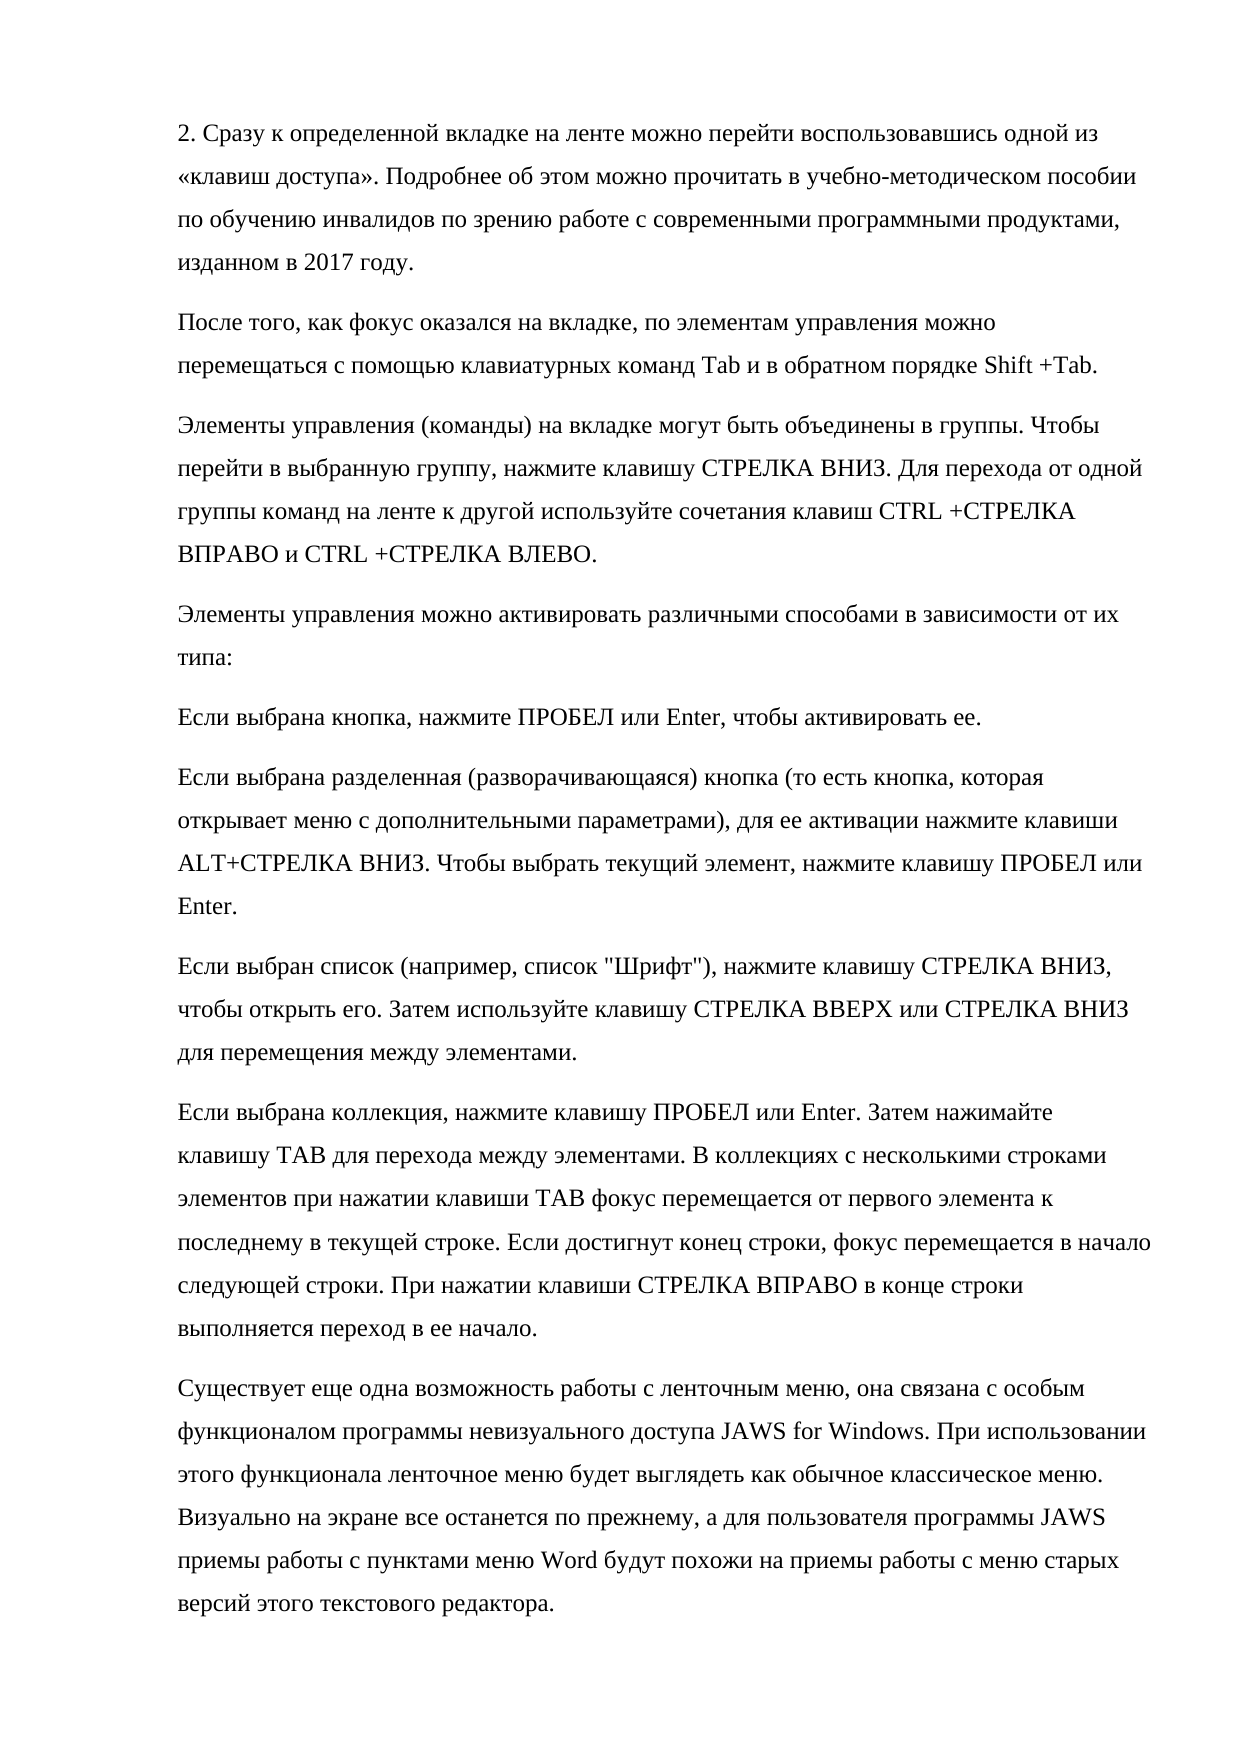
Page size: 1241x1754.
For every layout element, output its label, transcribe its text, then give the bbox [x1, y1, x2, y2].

text Существует еще одна возможность работы с ленточным меню, она связана с особым функционалом программы невизуального доступа JAWS for Windows. При использовании этого функционала ленточное меню будет выглядеть как обычное классическое меню. Визуально на экране все останется по прежнему, а для пользователя программы JAWS приемы работы с пунктами меню Word будут похожи на приемы работы с меню старых версий этого текстового редактора. [177, 1373, 1152, 1617]
text Если выбрана коллекция, нажмите клавишу ПРОБЕЛ или Enter. Затем нажимайте клавишу TAB для перехода между элементами. В коллекциях с несколькими строками элементов при нажатии клавиши TAB фокус перемещается от первого элемента к последнему в текущей строке. Если достигнут конец строки, фокус перемещается в начало следующей строки. При нажатии клавиши СТРЕЛКА ВПРАВО в конце строки выполняется переход в ее начало. [177, 1097, 1152, 1342]
text Если выбран список (например, список "Шрифт"), нажмите клавишу СТРЕЛКА ВНИЗ, чтобы открыть его. Затем используйте клавишу СТРЕЛКА ВВЕРХ или СТРЕЛКА ВНИЗ для перемещения между элементами. [177, 951, 1152, 1066]
text Элементы управления можно активировать различными способами в зависимости от их типа: [177, 599, 1152, 671]
text Если выбрана кнопка, нажмите ПРОБЕЛ или Enter, чтобы активировать ее. [177, 702, 1152, 731]
text Элементы управления (команды) на вкладке могут быть объединены в группы. Чтобы перейти в выбранную группу, нажмите клавишу СТРЕЛКА ВНИЗ. Для перехода от одной группы команд на ленте к другой используйте сочетания клавиш CTRL +СТРЕЛКА ВПРАВО и CTRL +СТРЕЛКА ВЛЕВО. [177, 410, 1152, 568]
text 2. Сразу к определенной вкладке на ленте можно перейти воспользовавшись одной из «клавиш доступа». Подробнее об этом можно прочитать в учебно-методическом пособии по обучению инвалидов по зрению работе с современными программными продуктами, изданном в 2017 году. [177, 118, 1152, 276]
text Если выбрана разделенная (разворачивающаяся) кнопка (то есть кнопка, которая открывает меню с дополнительными параметрами), для ее активации нажмите клавиши ALT+СТРЕЛКА ВНИЗ. Чтобы выбрать текущий элемент, нажмите клавишу ПРОБЕЛ или Enter. [177, 762, 1152, 920]
text После того, как фокус оказался на вкладке, по элементам управления можно перемещаться с помощью клавиатурных команд Tab и в обратном порядке Shift +Tab. [177, 307, 1152, 379]
